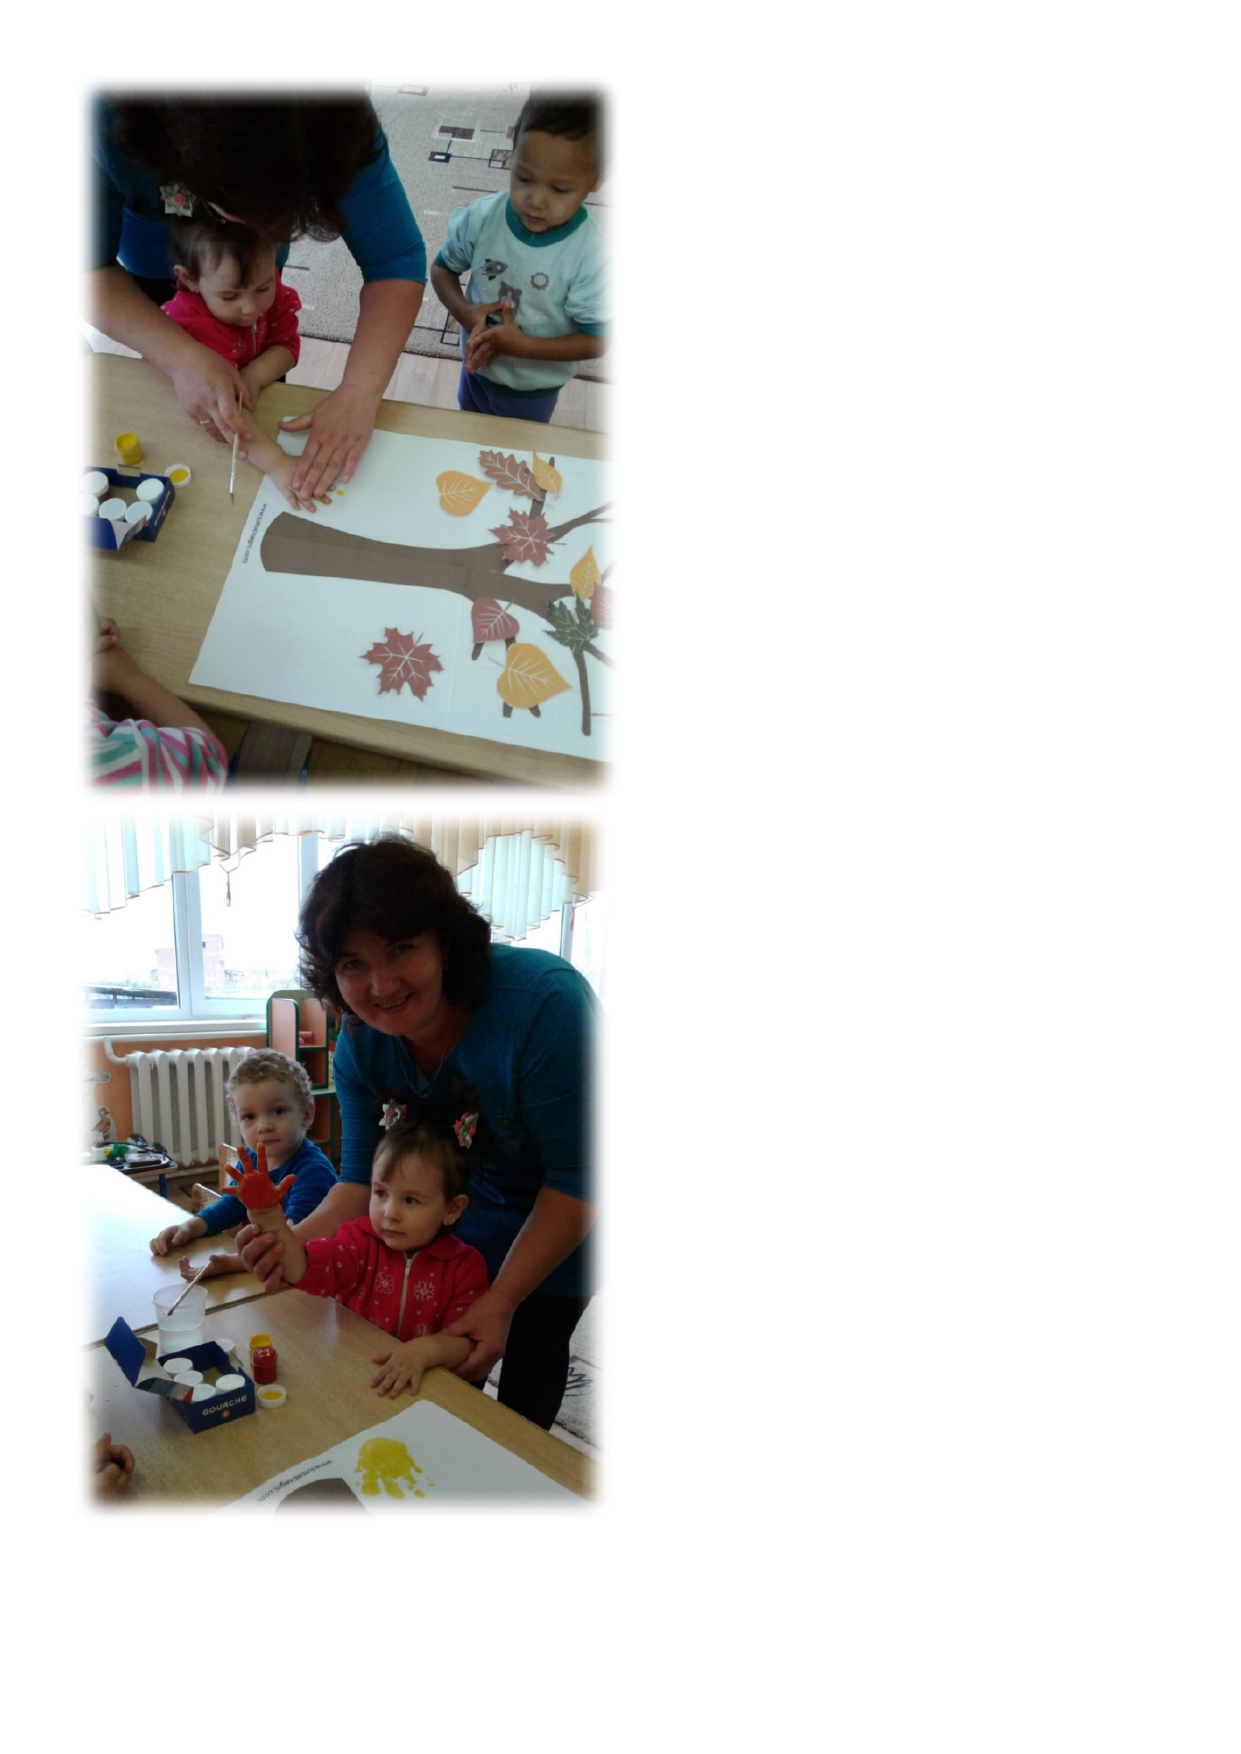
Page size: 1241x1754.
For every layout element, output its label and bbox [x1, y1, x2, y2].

picture [104, 103, 593, 775]
picture [105, 837, 582, 1493]
